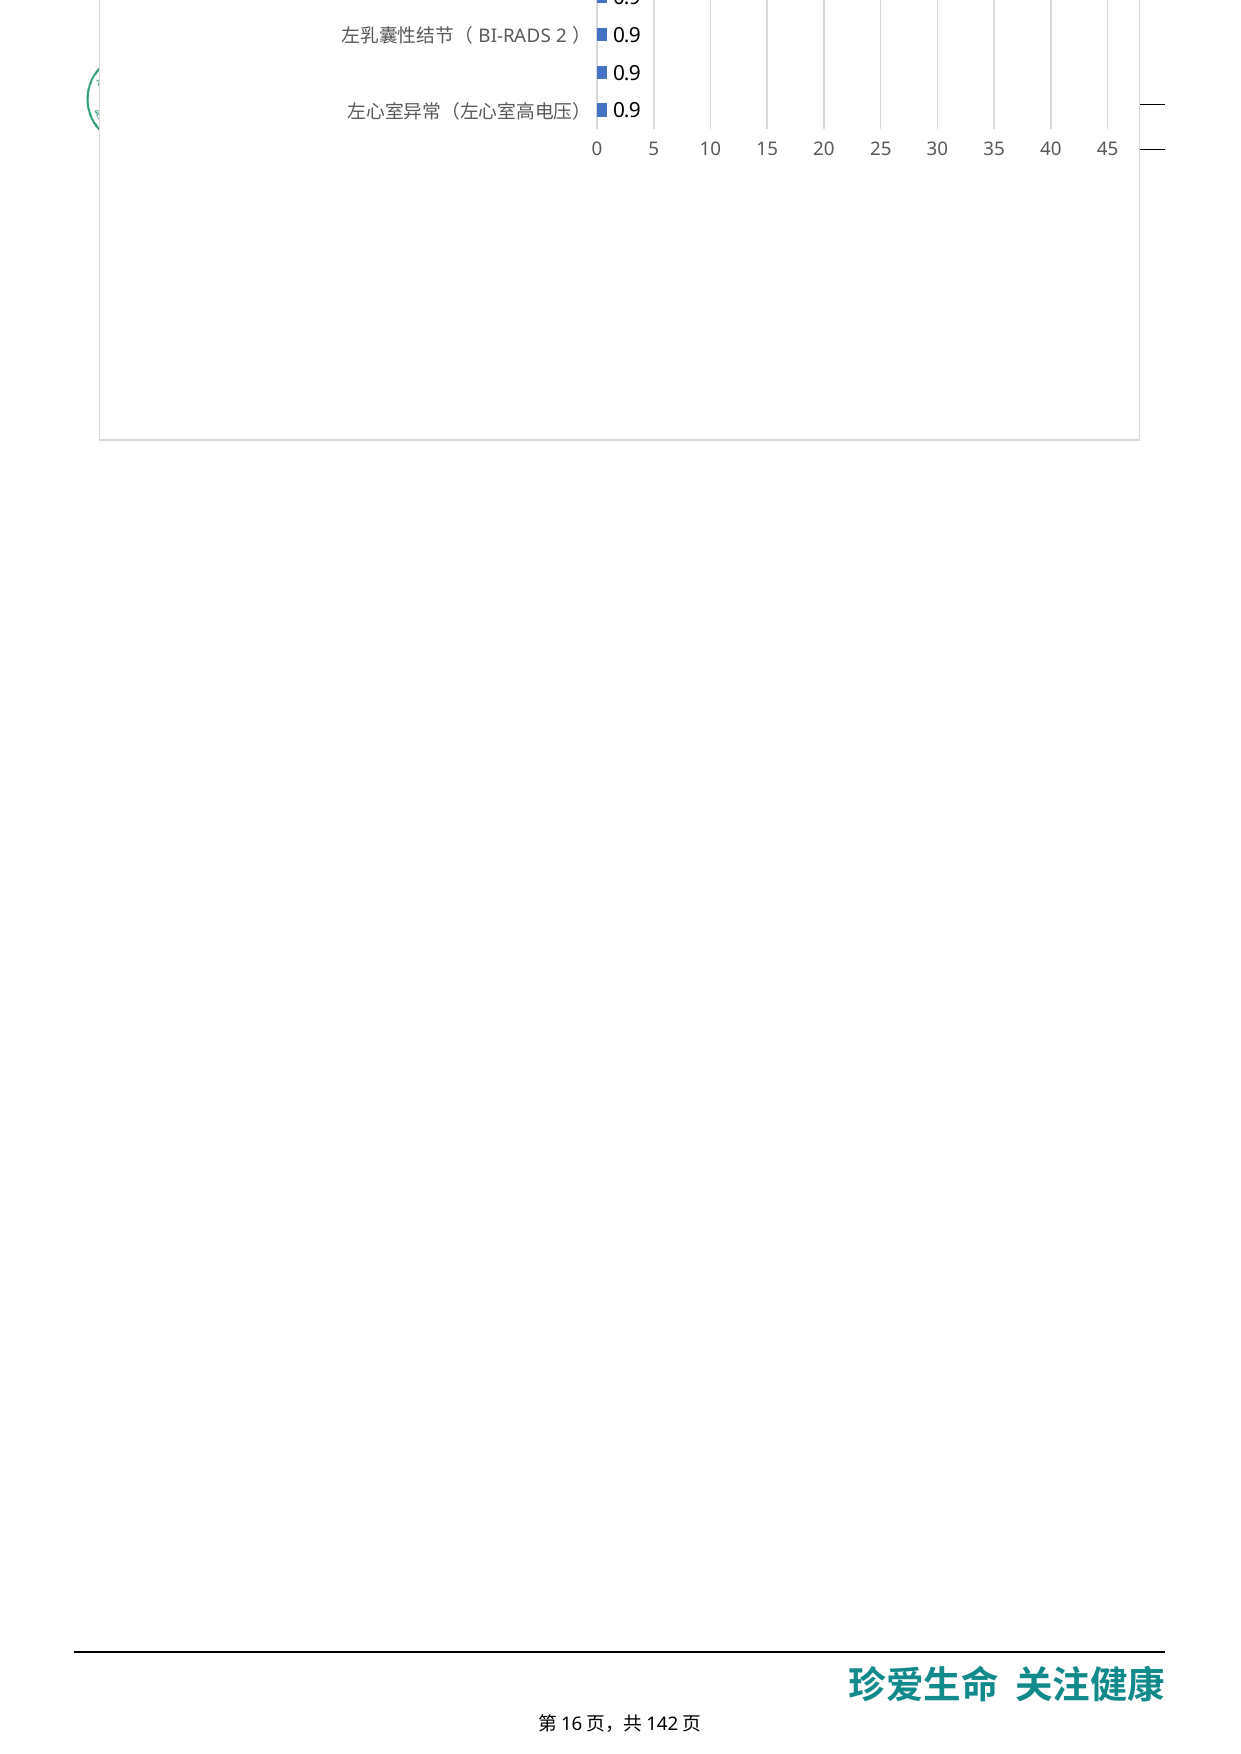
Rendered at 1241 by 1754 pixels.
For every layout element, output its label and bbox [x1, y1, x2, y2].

picture [85, 48, 99, 149]
